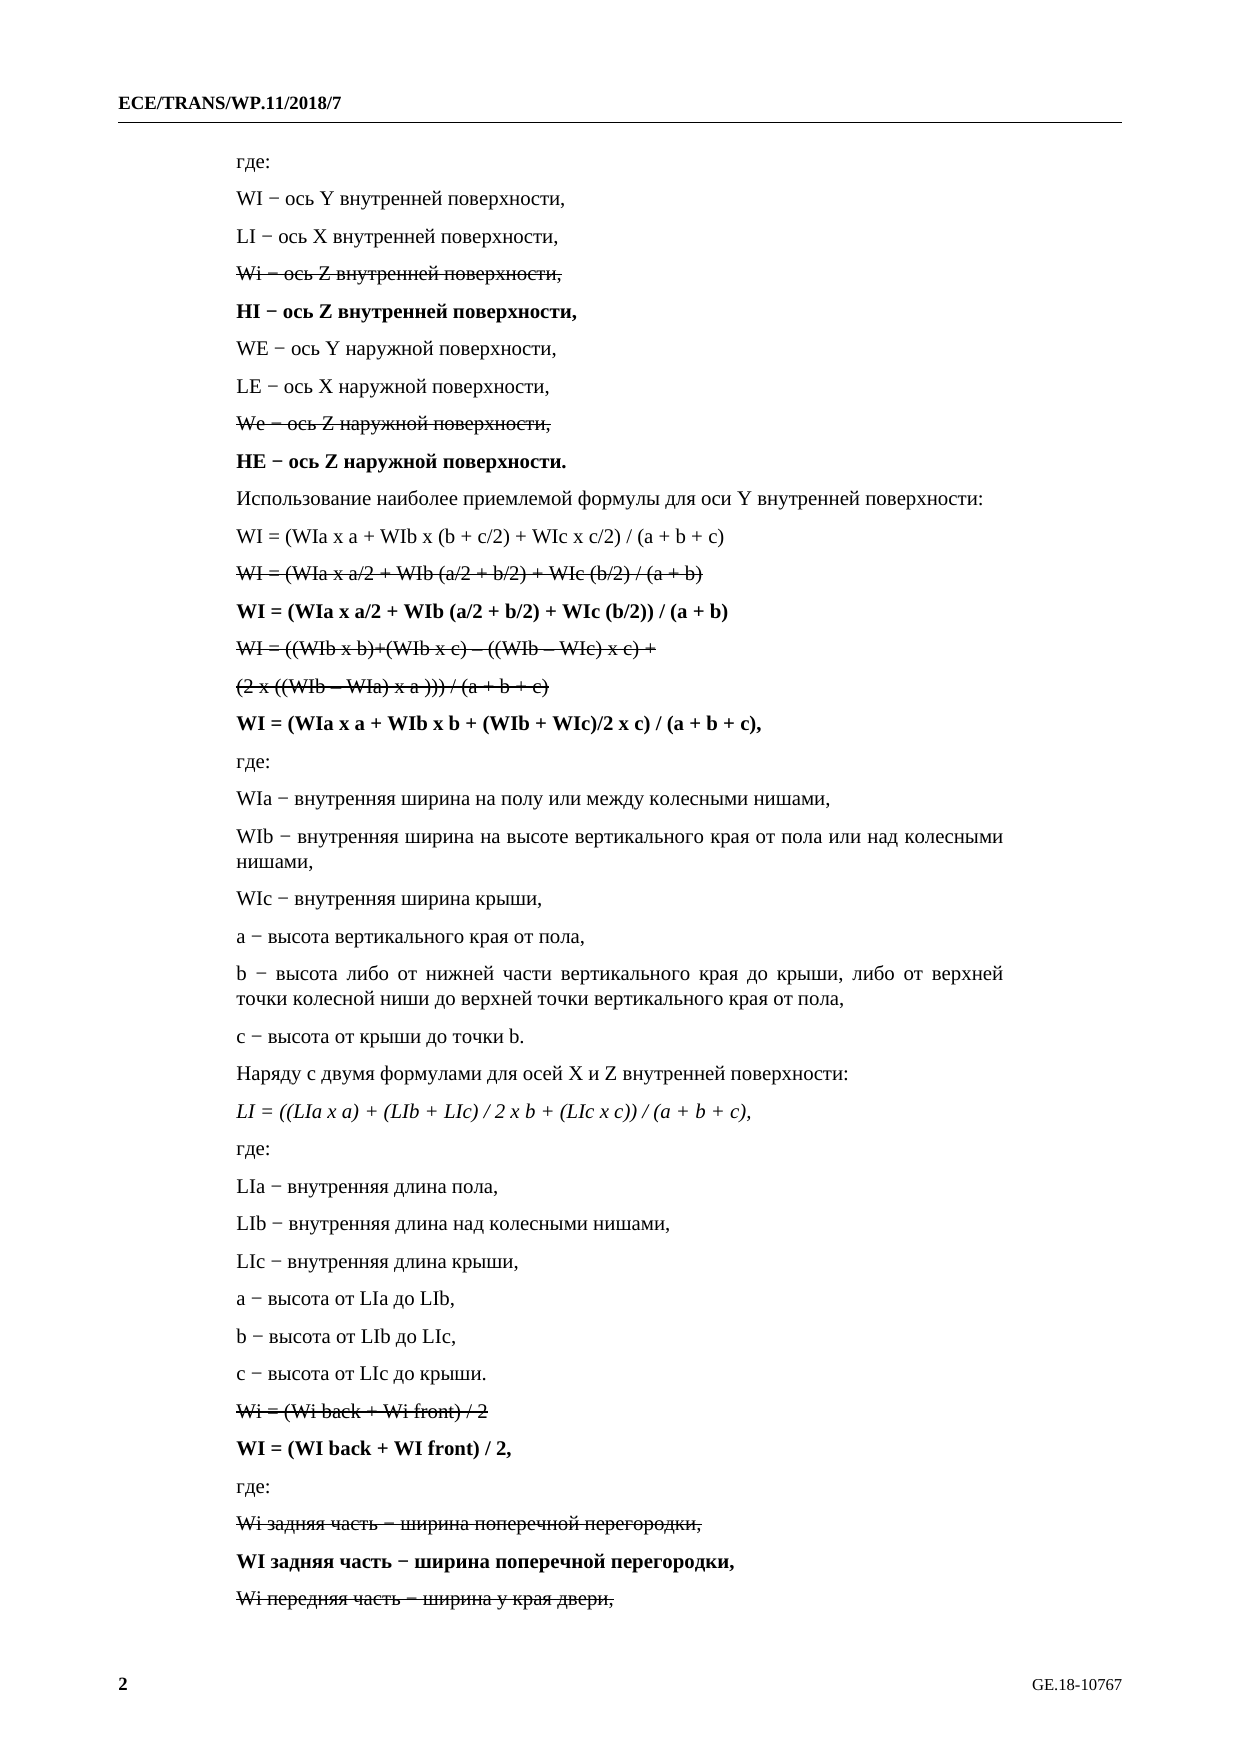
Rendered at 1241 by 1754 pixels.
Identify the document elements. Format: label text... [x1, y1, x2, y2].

text с − высота от LIc до крыши. [236, 1360, 1004, 1385]
text WI = (WIa x a/2 + WIb (a/2 + b/2) + WIc (b/2) / (a + b) [236, 560, 1004, 585]
text WI = ((WIb x b)+(WIb x c) – ((WIb – WIc) x c) + [236, 635, 1004, 660]
text WIb − внутренняя ширина на высоте вертикального края от пола или над колесными нишами, [236, 823, 1004, 873]
text где: [236, 748, 1004, 773]
text WI − ось Y внутренней поверхности, [236, 185, 1004, 210]
text HI − ось Z внутренней поверхности, [236, 298, 1004, 323]
text We − ось Z наружной поверхности, [236, 410, 1004, 435]
text Wi = (Wi back + Wi front) / 2 [236, 1398, 1004, 1423]
text LIb − внутренняя длина над колесными нишами, [236, 1210, 1004, 1235]
text a − высота от LIa до LIb, [236, 1285, 1004, 1310]
text WI = (WIa x a + WIb x (b + c/2) + WIc x c/2) / (a + b + c) [236, 523, 1004, 548]
text WI = (WI back + WI front) / 2, [236, 1435, 1004, 1460]
text Wi − ось Z внутренней поверхности, [236, 260, 1004, 285]
text HE − ось Z наружной поверхности. [236, 448, 1004, 473]
text Наряду с двумя формулами для осей X и Z внутренней поверхности: [236, 1060, 1004, 1085]
text где: [236, 1135, 1004, 1160]
text Использование наиболее приемлемой формулы для оси Y внутренней поверхности: [236, 485, 1004, 510]
text c − высота от крыши до точки b. [236, 1023, 1004, 1048]
text LIc − внутренняя длина крыши, [236, 1248, 1004, 1273]
text a − высота вертикального края от пола, [236, 923, 1004, 948]
text где: [236, 148, 1004, 173]
text b − высота от LIb до LIc, [236, 1323, 1004, 1348]
text WI задняя часть − ширина поперечной перегородки, [236, 1548, 1004, 1573]
text WIc − внутренняя ширина крыши, [236, 885, 1004, 910]
text b − высота либо от нижней части вертикального края до крыши, либо от верхней точки колесной ниши до верхней точки вертикального края от пола, [236, 960, 1004, 1010]
text где: [236, 1473, 1004, 1498]
text LIa − внутренняя длина пола, [236, 1173, 1004, 1198]
text LI − ось X внутренней поверхности, [236, 223, 1004, 248]
text WI = (WIa x a + WIb x b + (WIb + WIc)/2 x c) / (a + b + c), [236, 710, 1004, 735]
text Wi задняя часть − ширина поперечной перегородки, [236, 1510, 1004, 1535]
text Wi передняя часть − ширина у края двери, [236, 1585, 1004, 1610]
text WE − ось Y наружной поверхности, [236, 335, 1004, 360]
text WIa − внутренняя ширина на полу или между колесными нишами, [236, 785, 1004, 810]
text LI = ((LIa x a) + (LIb + LIc) / 2 x b + (LIc x c)) / (a + b + c), [236, 1098, 1004, 1123]
text (2 x ((WIb – WIa) x a ))) / (a + b + c) [236, 673, 1004, 698]
text WI = (WIa x a/2 + WIb (a/2 + b/2) + WIc (b/2)) / (a + b) [236, 598, 1004, 623]
text LE − ось X наружной поверхности, [236, 373, 1004, 398]
